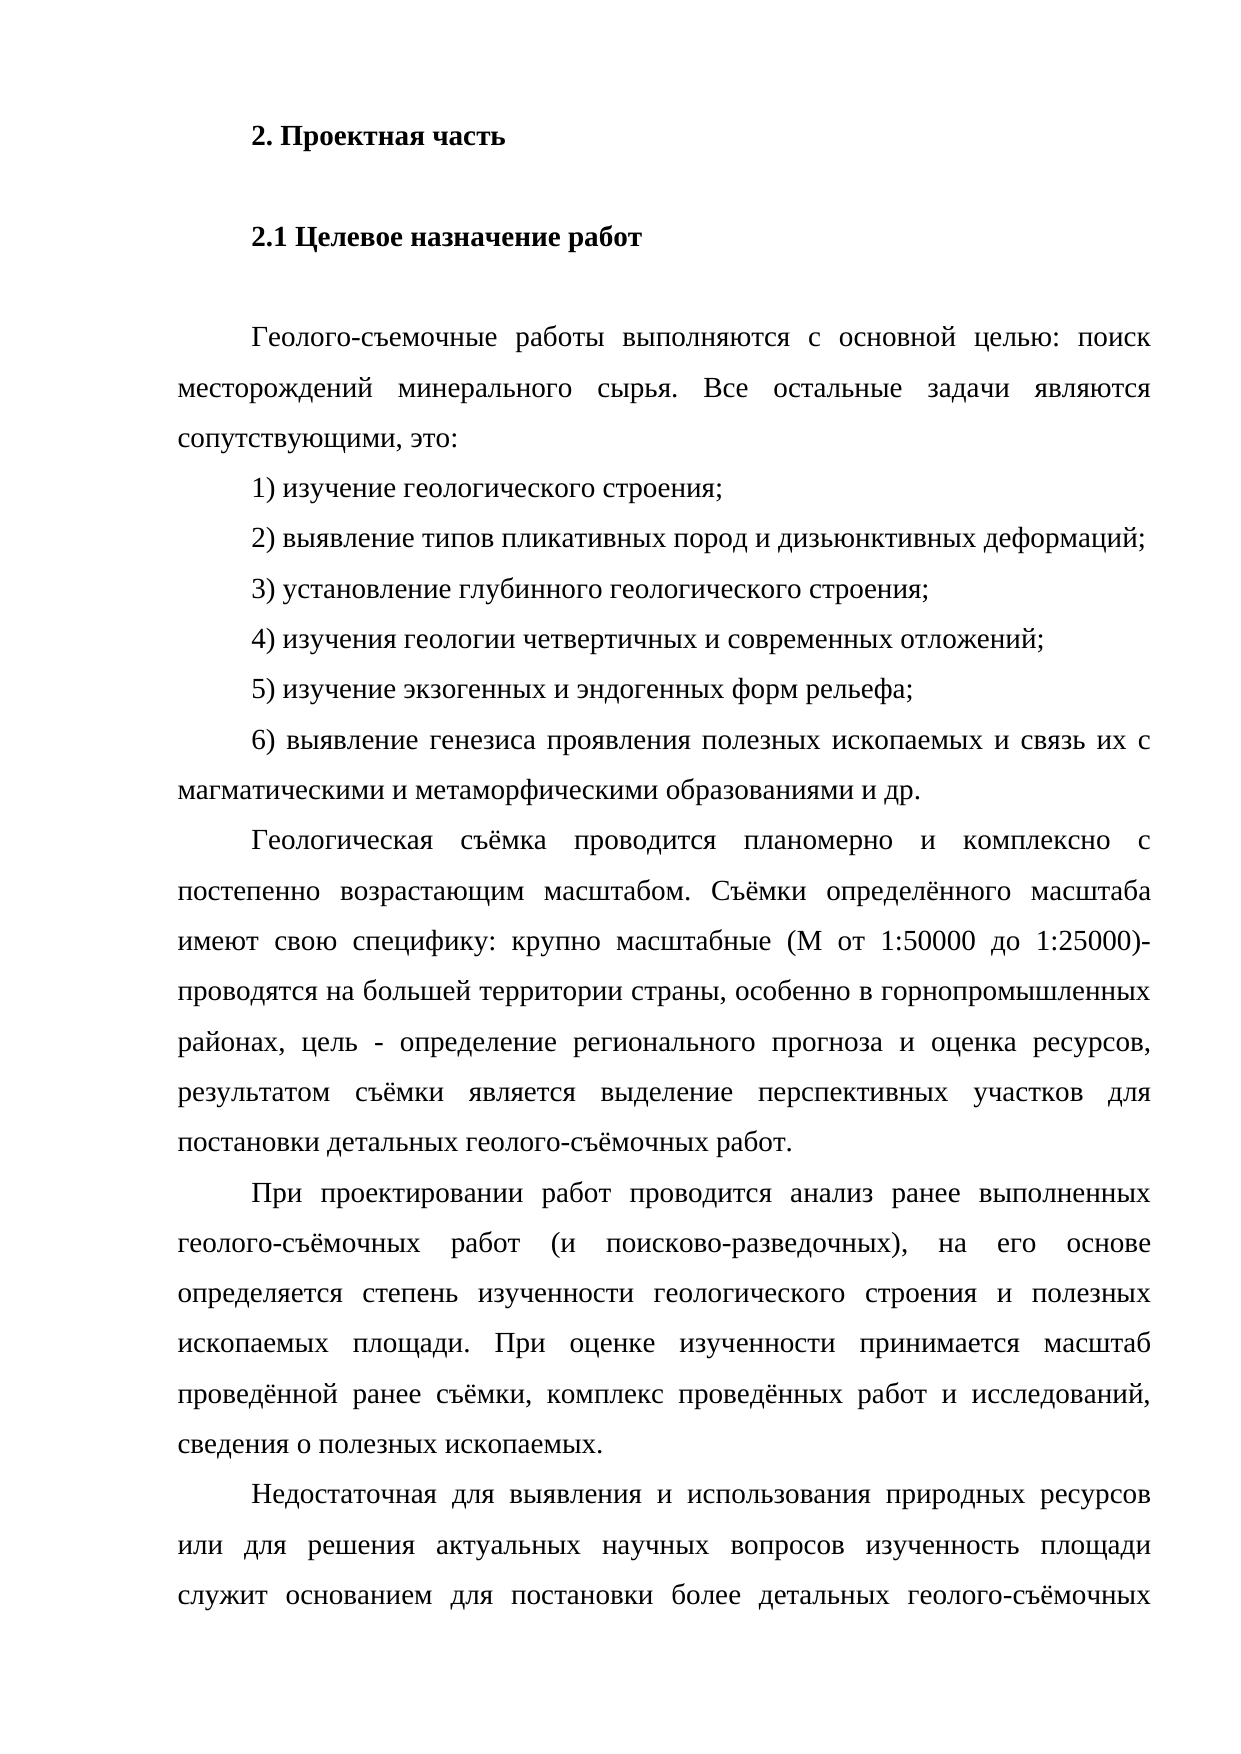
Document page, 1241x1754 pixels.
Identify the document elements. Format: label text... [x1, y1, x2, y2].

text 4) изучения геологии четвертичных и современных отложений; [177, 621, 1152, 655]
text 3) установление глубинного геологического строения; [177, 571, 1152, 604]
text 2) выявление типов пликативных пород и дизьюнктивных деформаций; [177, 521, 1152, 554]
text 6) выявление генезиса проявления полезных ископаемых и связь их с магматическими и метаморфическими образованиями и др. [177, 722, 1152, 806]
text 1) изучение геологического строения; [177, 470, 1152, 504]
text Геолого-съемочные работы выполняются с основной целью: поиск месторождений минерального сырья. Все остальные задачи являются сопутствующими, это: [177, 319, 1152, 453]
text 2. Проектная часть [177, 118, 1152, 152]
text Геологическая съёмка проводится планомерно и комплексно с постепенно возрастающим масштабом. Съёмки определённого масштаба имеют свою специфику: крупно масштабные (М от 1:50000 до 1:25000)-проводятся на большей территории страны, особенно в горнопромышленных районах, цель - определение регионального прогноза и оценка ресурсов, результатом съёмки является выделение перспективных участков для постановки детальных геолого-съёмочных работ. [177, 822, 1152, 1158]
text При проектировании работ проводится анализ ранее выполненных геолого-съёмочных работ (и поисково-разведочных), на его основе определяется степень изученности геологического строения и полезных ископаемых площади. При оценке изученности принимается масштаб проведённой ранее съёмки, комплекс проведённых работ и исследований, сведения о полезных ископаемых. [177, 1175, 1152, 1460]
text 5) изучение экзогенных и эндогенных форм рельефа; [177, 672, 1152, 705]
text 2.1 Целевое назначение работ [177, 219, 1152, 252]
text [177, 1477, 1152, 1611]
